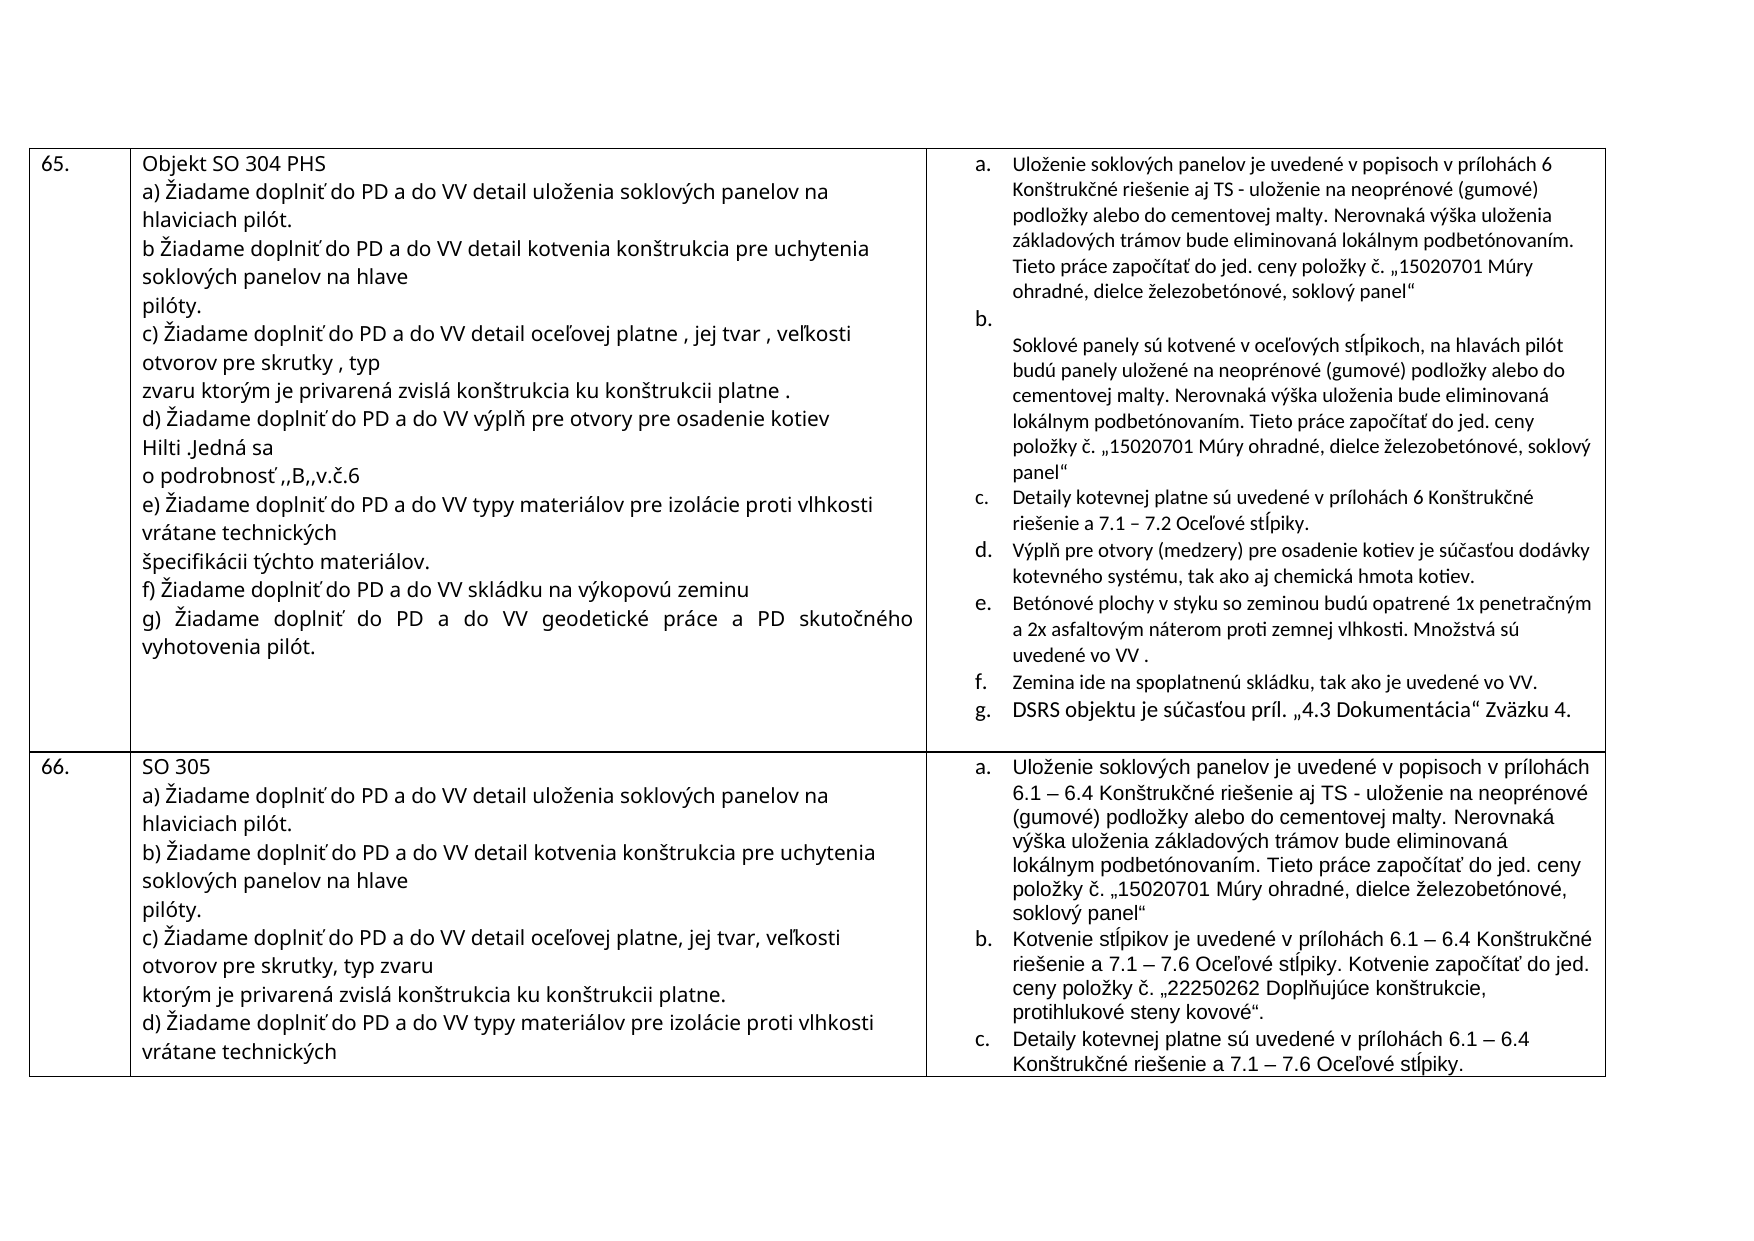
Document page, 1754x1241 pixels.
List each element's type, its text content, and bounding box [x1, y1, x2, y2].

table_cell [131, 753, 926, 1076]
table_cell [927, 753, 1605, 1076]
table_cell Objekt SO 304 PHS a) Žiadame doplniť do PD a do VV detail uloženia soklových panelov na hlaviciach pilót. b Žiadame doplniť do PD a do VV detail kotvenia konštrukcia pre uchytenia soklových panelov na hlave pilóty. c) Žiadame doplniť do PD a do VV detail oceľovej platne , jej tvar , veľkosti otvorov pre skrutky , typ zvaru ktorým je privarená zvislá konštrukcia ku konštrukcii platne . d) Žiadame doplniť do PD a do VV výplň pre otvory pre osadenie kotiev Hilti .Jedná sa o podrobnosť ,,B,,v.č.6 e) Žiadame doplniť do PD a do VV typy materiálov pre izolácie proti vlhkosti vrátane technických špecifikácii týchto materiálov. f) Žiadame doplniť do PD a do VV skládku na výkopovú zeminu g) Žiadame doplniť do PD a do VV geodetické práce a PD skutočného vyhotovenia pilót. [131, 149, 926, 751]
table_cell 65. [30, 149, 130, 751]
table_cell 66. [30, 753, 130, 1076]
table_cell Uloženie soklových panelov je uvedené v popisoch v prílohách 6 Konštrukčné riešenie aj TS - uloženie na neoprénové (gumové) podložky alebo do cementovej malty. Nerovnaká výška uloženia základových trámov bude eliminovaná lokálnym podbetónovaním. Tieto práce započítať do jed. ceny položky č. „15020701 Múry ohradné, dielce železobetónové, soklový panel“ Soklové panely sú kotvené v oceľových stĺpikoch, na hlavách pilót budú panely uložené na neoprénové (gumové) podložky alebo do cementovej malty. Nerovnaká výška uloženia bude eliminovaná lokálnym podbetónovaním. Tieto práce započítať do jed. ceny položky č. „15020701 Múry ohradné, dielce železobetónové, soklový panel“ Detaily kotevnej platne sú uvedené v prílohách 6 Konštrukčné riešenie a 7.1 – 7.2 Oceľové stĺpiky. Výplň pre otvory (medzery) pre osadenie kotiev je súčasťou dodávky kotevného systému, tak ako aj chemická hmota kotiev. Betónové plochy v styku so zeminou budú opatrené 1x penetračným a 2x asfaltovým náterom proti zemnej vlhkosti. Množstvá sú uvedené vo VV . Zemina ide na spoplatnenú skládku, tak ako je uvedené vo VV. DSRS objektu je súčasťou príl. „4.3 Dokumentácia“ Zväzku 4. [927, 149, 1605, 751]
